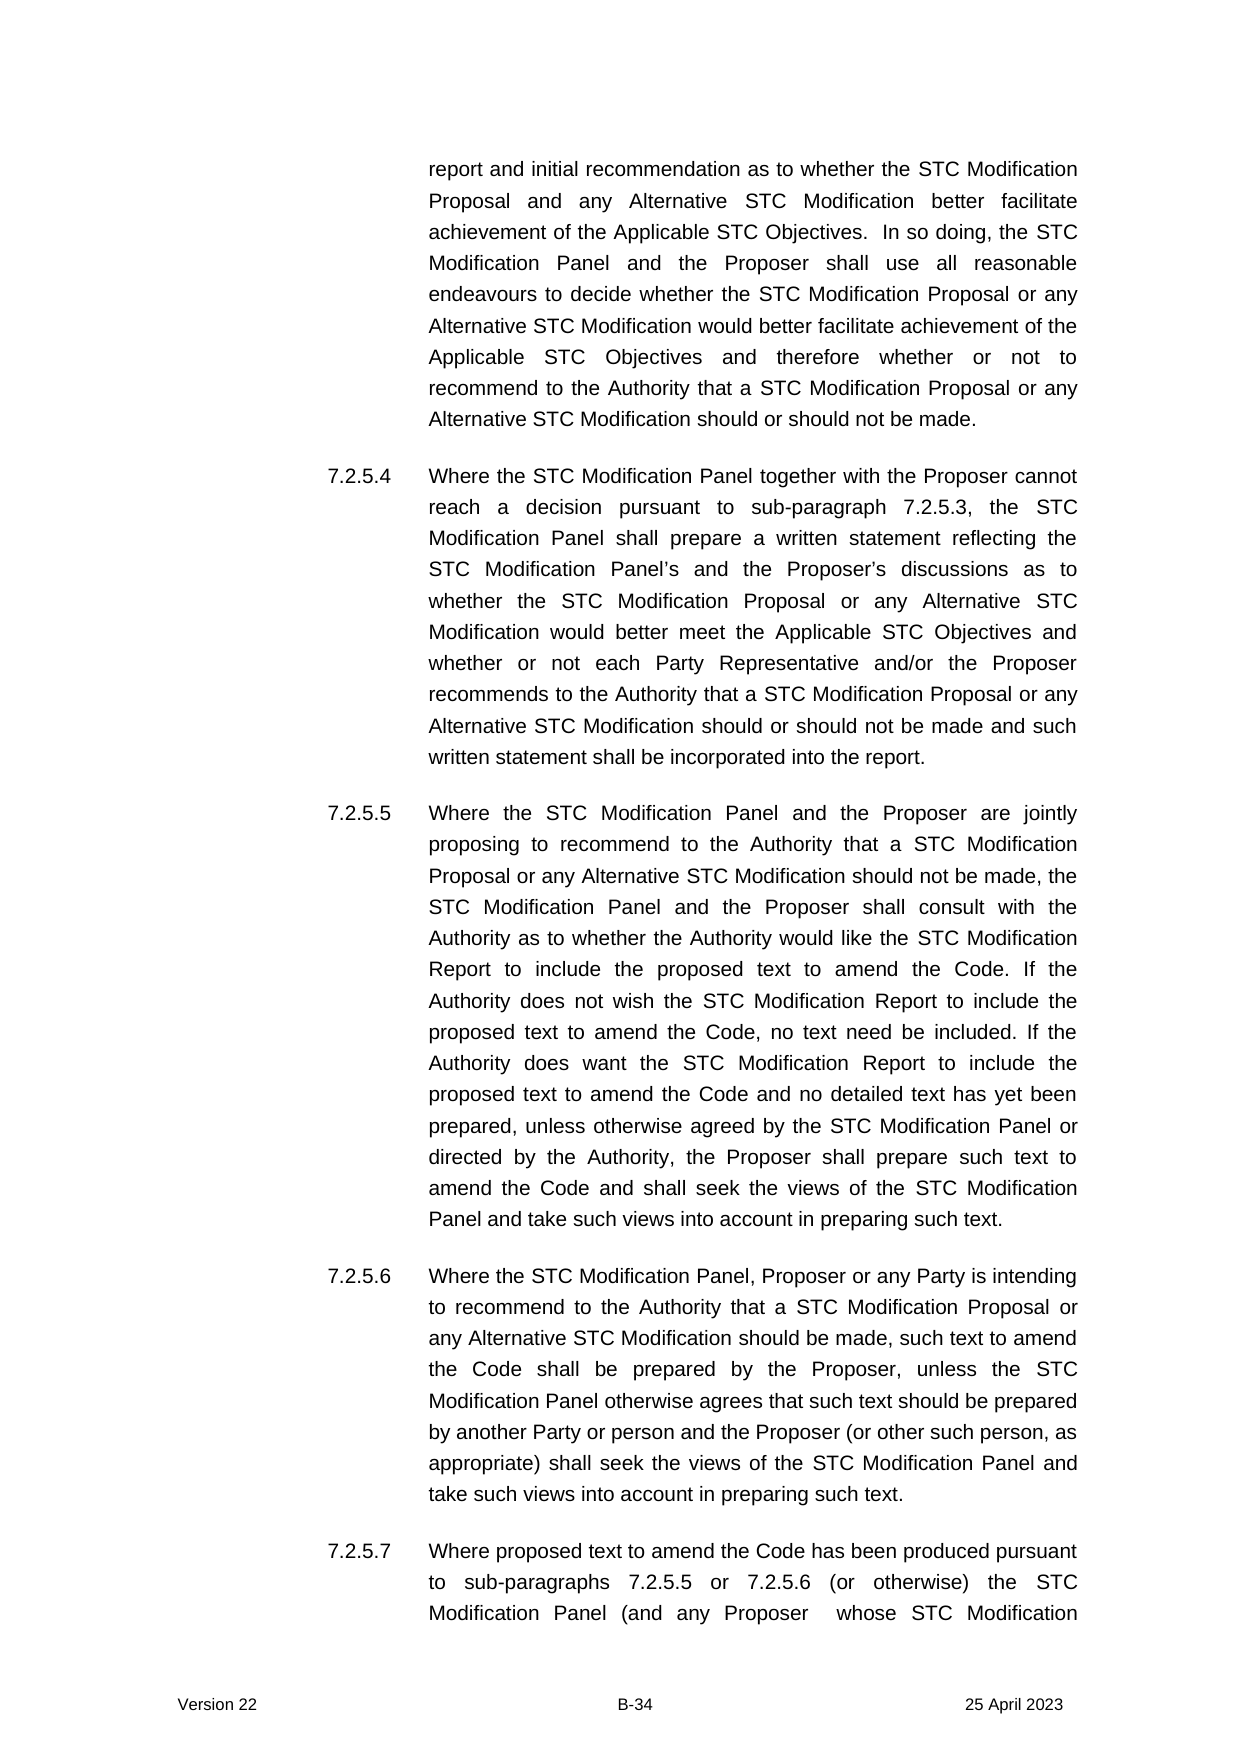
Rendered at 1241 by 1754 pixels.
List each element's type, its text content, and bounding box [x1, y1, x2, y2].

text 7.2.5.6 Where the STC Modification Panel, Proposer or any Party is intending to recommend to the Authority that a STC Modification Proposal or any Alternative STC Modification should be made, such text to amend the Code shall be prepared by the Proposer, unless the STC Modification Panel otherwise agrees that such text should be prepared by another Party or person and the Proposer (or other such person, as appropriate) shall seek the views of the STC Modification Panel and take such views into account in preparing such text. [327, 1256, 1078, 1506]
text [327, 150, 1078, 431]
text 7.2.5.5 Where the STC Modification Panel and the Proposer are jointly proposing to recommend to the Authority that a STC Modification Proposal or any Alternative STC Modification should not be made, the STC Modification Panel and the Proposer shall consult with the Authority as to whether the Authority would like the STC Modification Report to include the proposed text to amend the Code. If the Authority does not wish the STC Modification Report to include the proposed text to amend the Code, no text need be included. If the Authority does want the STC Modification Report to include the proposed text to amend the Code and no detailed text has yet been prepared, unless otherwise agreed by the STC Modification Panel or directed by the Authority, the Proposer shall prepare such text to amend the Code and shall seek the views of the STC Modification Panel and take such views into account in preparing such text. [327, 794, 1078, 1231]
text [327, 1531, 1078, 1625]
text 7.2.5.4 Where the STC Modification Panel together with the Proposer cannot reach a decision pursuant to sub-paragraph 7.2.5.3, the STC Modification Panel shall prepare a written statement reflecting the STC Modification Panel’s and the Proposer’s discussions as to whether the STC Modification Proposal or any Alternative STC Modification would better meet the Applicable STC Objectives and whether or not each Party Representative and/or the Proposer recommends to the Authority that a STC Modification Proposal or any Alternative STC Modification should or should not be made and such written statement shall be incorporated into the report. [327, 456, 1078, 769]
